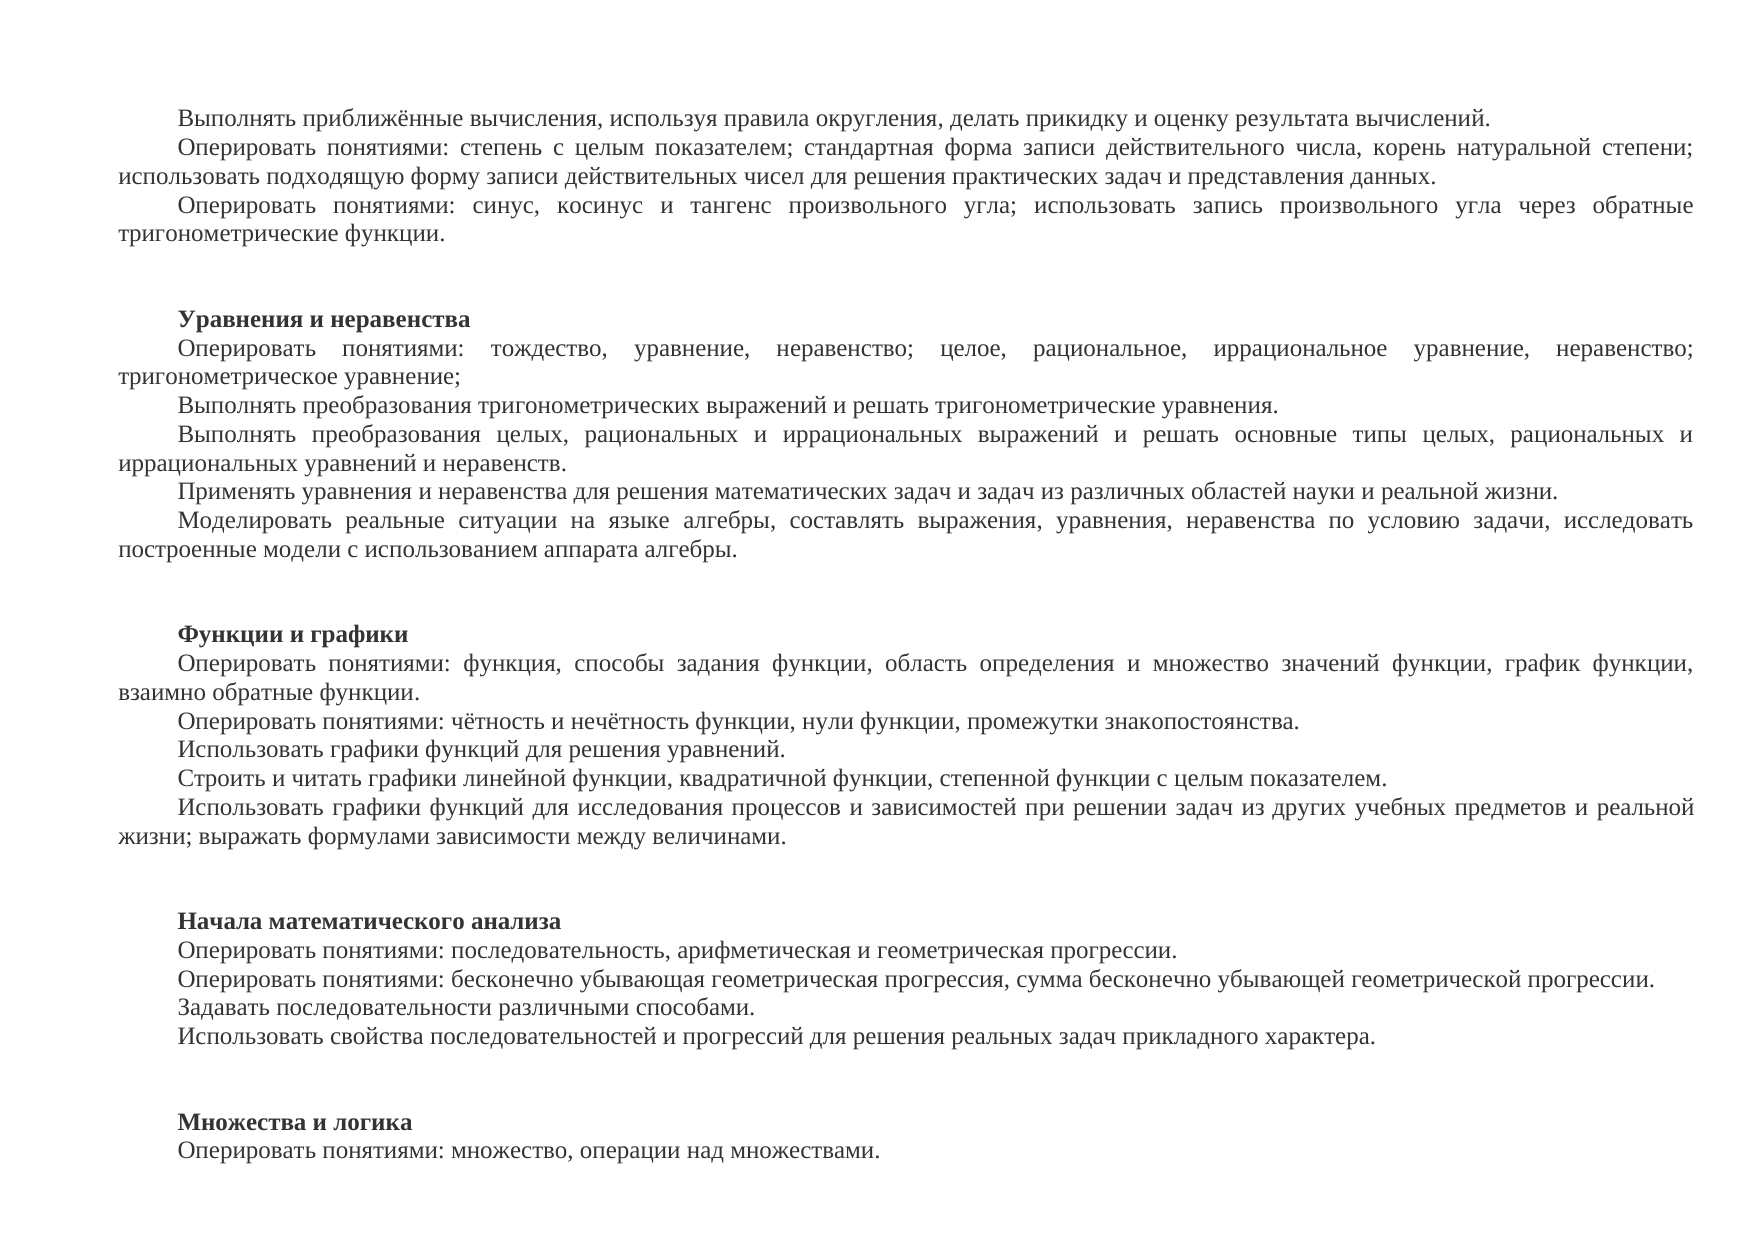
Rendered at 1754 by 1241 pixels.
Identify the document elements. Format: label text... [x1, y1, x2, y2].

text Оперировать понятиями: последовательность, арифметическая и геометрическая прогрессии. [118, 935, 1695, 964]
text Оперировать понятиями: синус, косинус и тангенс произвольного угла; использовать запись произвольного угла через обратные тригонометрические функции. [118, 190, 1695, 247]
text Выполнять преобразования тригонометрических выражений и решать тригонометрические уравнения. [118, 390, 1695, 419]
text Оперировать понятиями: степень с целым показателем; стандартная форма записи действительного числа, корень натуральной степени; использовать подходящую форму записи действительных чисел для решения практических задач и представления данных. [118, 132, 1695, 190]
text Оперировать понятиями: тождество, уравнение, неравенство; целое, рациональное, иррациональное уравнение, неравенство; тригонометрическое уравнение; [118, 333, 1695, 390]
text Оперировать понятиями: функция, способы задания функции, область определения и множество значений функции, график функции, взаимно обратные функции. [118, 648, 1695, 706]
text Оперировать понятиями: множество, операции над множествами. [118, 1136, 1695, 1164]
text Строить и читать графики линейной функции, квадратичной функции, степенной функции с целым показателем. [118, 763, 1695, 792]
text Выполнять приближённые вычисления, используя правила округления, делать прикидку и оценку результата вычислений. [118, 103, 1695, 132]
text Функции и графики [118, 619, 1695, 648]
text Использовать графики функций для исследования процессов и зависимостей при решении задач из других учебных предметов и реальной жизни; выражать формулами зависимости между величинами. [118, 792, 1695, 849]
text Множества и логика [118, 1107, 1695, 1136]
text Уравнения и неравенства [118, 304, 1695, 333]
text Выполнять преобразования целых, рациональных и иррациональных выражений и решать основные типы целых, рациональных и иррациональных уравнений и неравенств. [118, 419, 1695, 476]
text Применять уравнения и неравенства для решения математических задач и задач из различных областей науки и реальной жизни. [118, 476, 1695, 505]
text Начала математического анализа [118, 906, 1695, 935]
text Оперировать понятиями: чётность и нечётность функции, нули функции, промежутки знакопостоянства. [118, 706, 1695, 734]
text Задавать последовательности различными способами. [118, 992, 1695, 1021]
text Использовать графики функций для решения уравнений. [118, 734, 1695, 763]
text Использовать свойства последовательностей и прогрессий для решения реальных задач прикладного характера. [118, 1021, 1695, 1050]
text Оперировать понятиями: бесконечно убывающая геометрическая прогрессия, сумма бесконечно убывающей геометрической прогрессии. [118, 964, 1695, 992]
text Моделировать реальные ситуации на языке алгебры, составлять выражения, уравнения, неравенства по условию задачи, исследовать построенные модели с использованием аппарата алгебры. [118, 505, 1695, 563]
